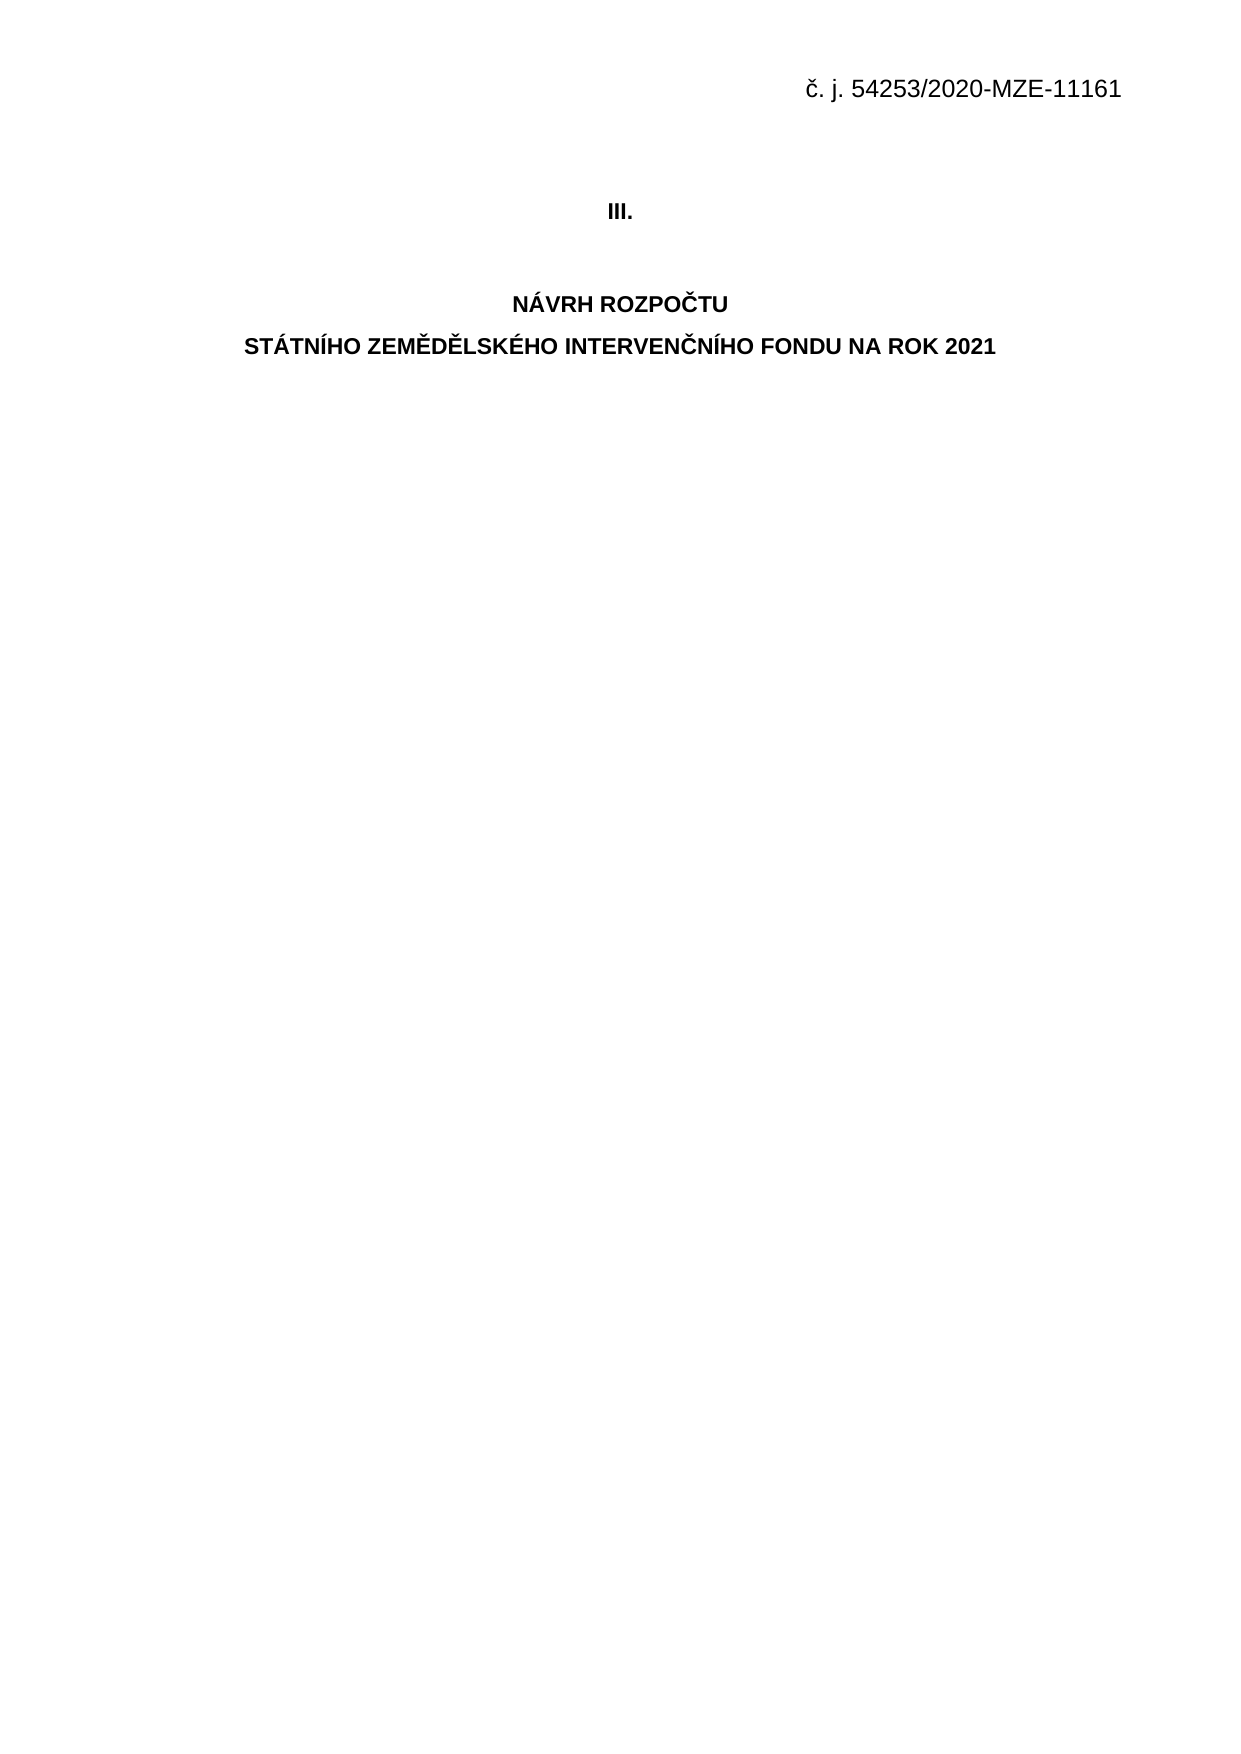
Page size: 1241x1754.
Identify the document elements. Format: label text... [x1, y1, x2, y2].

text NÁVRH ROZPOČTU [118, 291, 1122, 317]
text III. [118, 198, 1122, 224]
text STÁTNÍHO ZEMĚDĚLSKÉHO INTERVENČNÍHO FONDU NA ROK 2021 [118, 333, 1122, 359]
